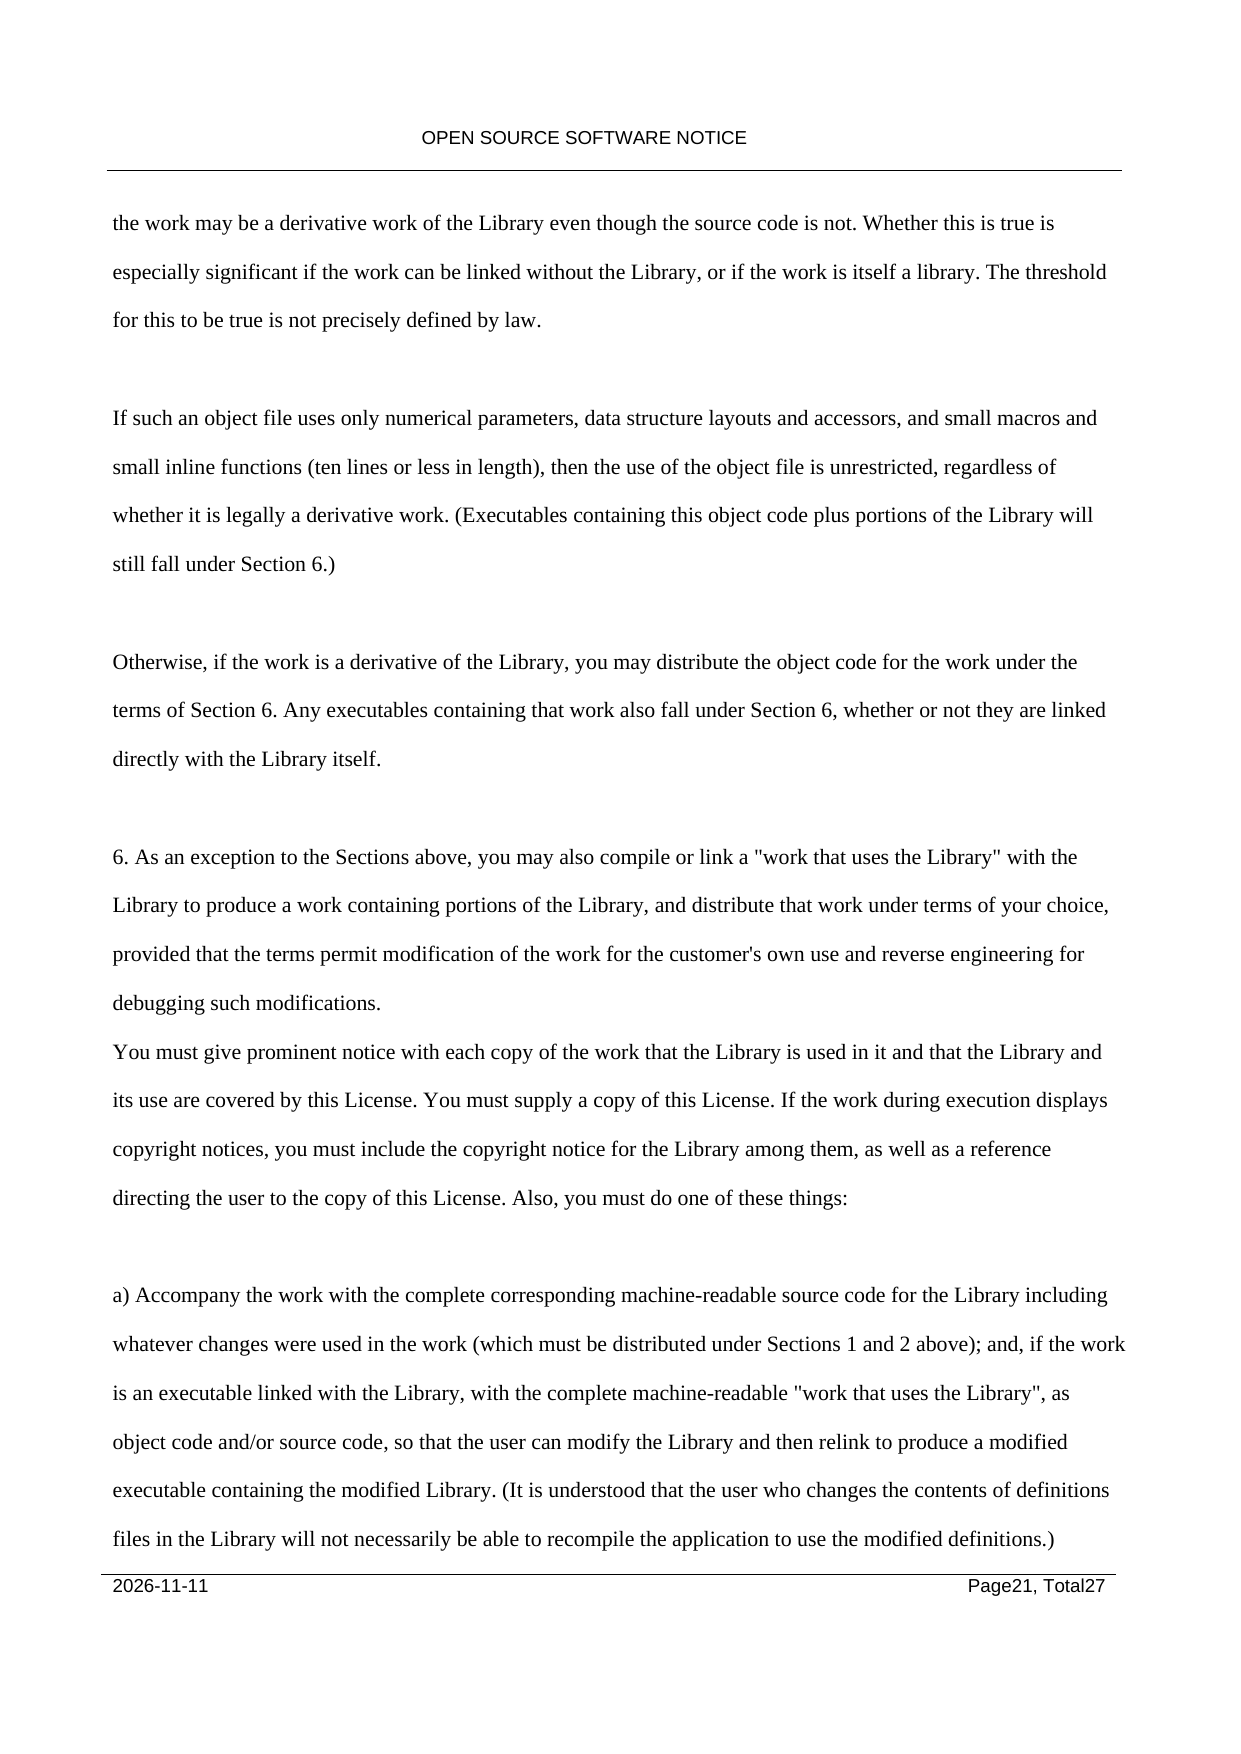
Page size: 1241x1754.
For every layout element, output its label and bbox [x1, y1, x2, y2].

text [112, 206, 1128, 1555]
